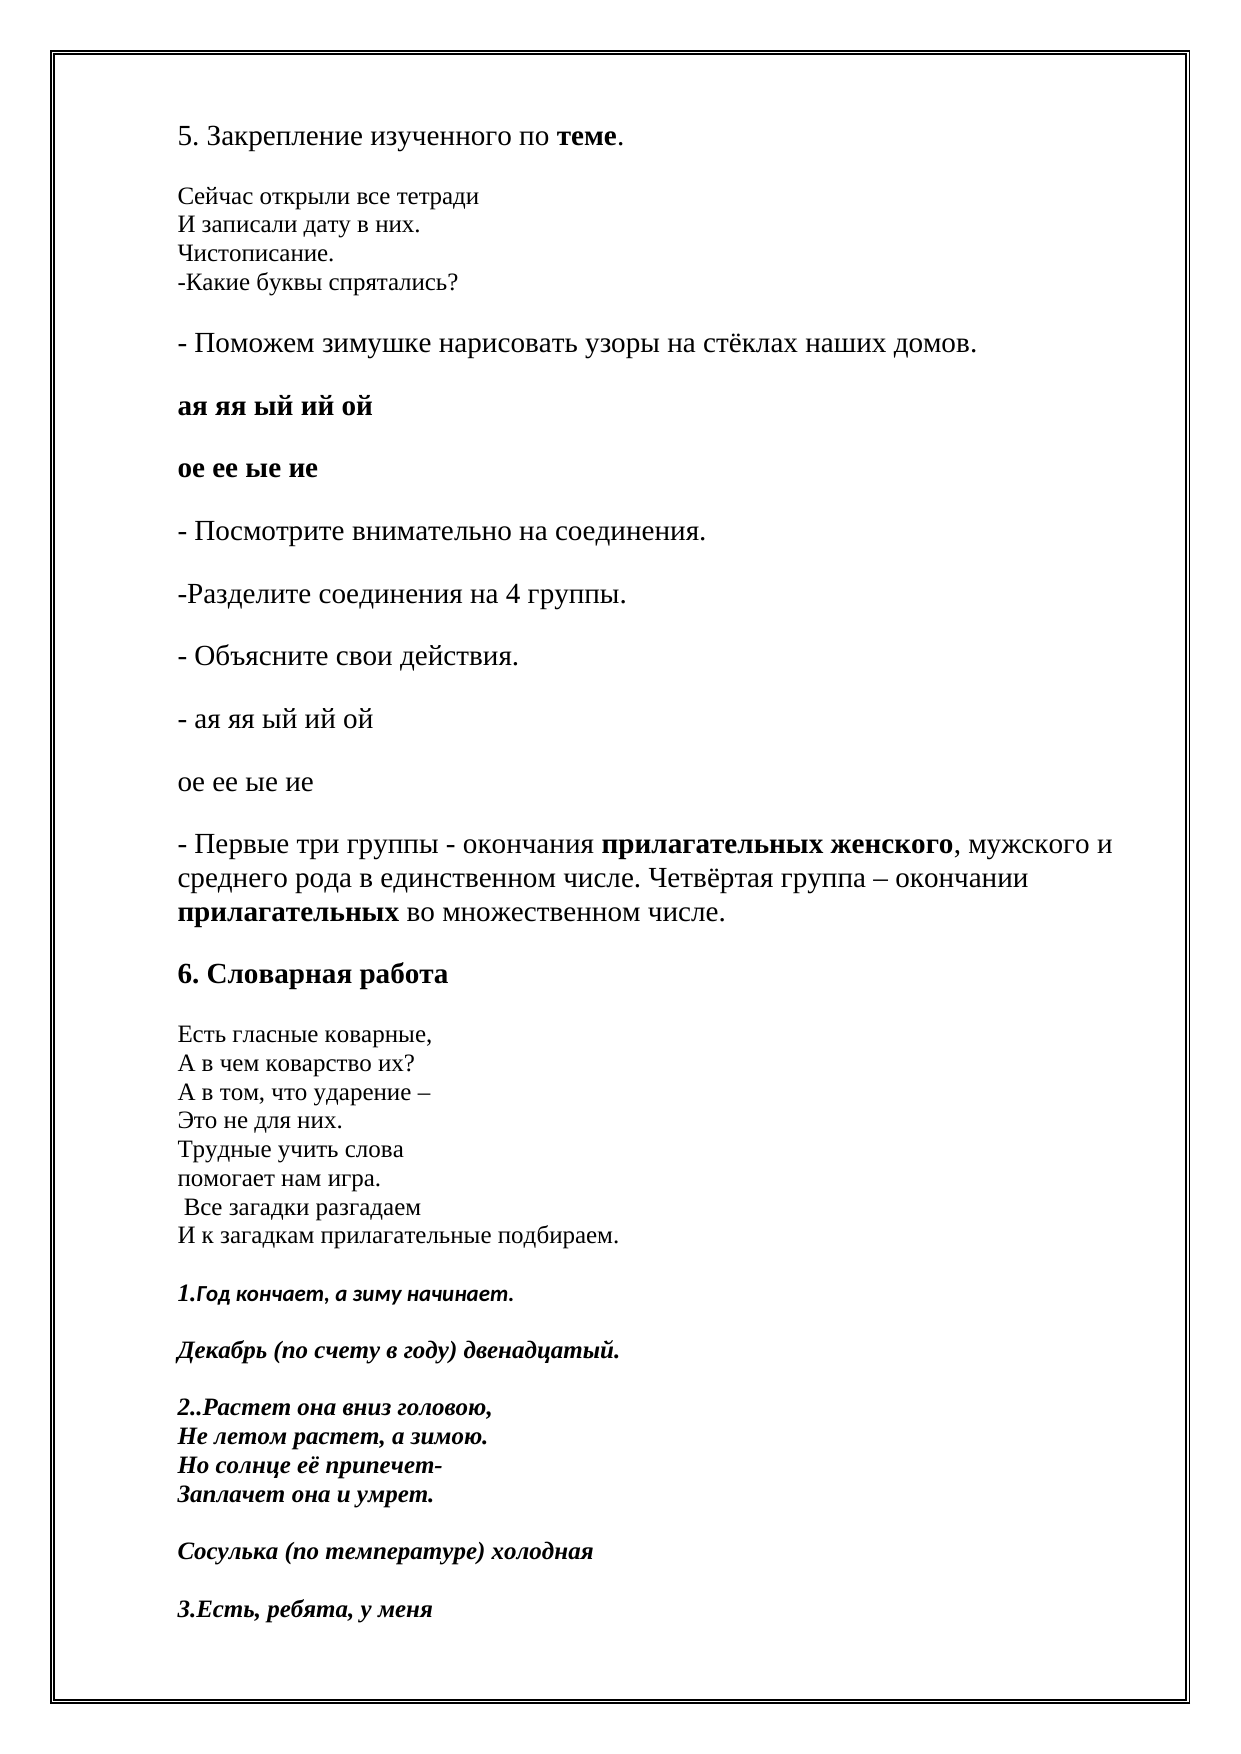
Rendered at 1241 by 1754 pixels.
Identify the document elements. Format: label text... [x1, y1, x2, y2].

text Не летом растет, а зимою. [177, 1421, 1152, 1450]
text - ая яя ый ий ой [177, 701, 1152, 735]
text Трудные учить слова [177, 1134, 1152, 1163]
text помогает нам игра. [177, 1163, 1152, 1192]
text Чистописание. [177, 238, 1152, 267]
text 3.Есть, ребята, у меня [177, 1594, 1152, 1622]
text ое ее ые ие [177, 764, 1152, 797]
text -Разделите соединения на 4 группы. [177, 576, 1152, 609]
text И записали дату в них. [177, 209, 1152, 238]
text - Поможем зимушке нарисовать узоры на стёклах наших домов. [177, 325, 1152, 358]
text -Какие буквы спрятались? [177, 267, 1152, 296]
text 6. Словарная работа [177, 956, 1152, 990]
text - Объясните свои действия. [177, 638, 1152, 672]
text ое ее ые ие [177, 450, 1152, 484]
text Это не для них. [177, 1105, 1152, 1134]
text Заплачет она и умрет. [177, 1479, 1152, 1507]
text - Посмотрите внимательно на соединения. [177, 513, 1152, 547]
text И к загадкам прилагательные подбираем. [177, 1220, 1152, 1249]
text Декабрь (по счету в году) двенадцатый. [177, 1335, 1152, 1364]
text Есть гласные коварные, [177, 1019, 1152, 1048]
text А в том, что ударение – [177, 1077, 1152, 1105]
text 2..Растет она вниз головою, [177, 1392, 1152, 1421]
text Сейчас открыли все тетради [177, 181, 1152, 209]
text 5. Закрепление изученного по теме. [177, 118, 1152, 152]
text Сосулька (по температуре) холодная [177, 1536, 1152, 1565]
text - Первые три группы - окончания прилагательных женского, мужского и среднего рода в единственном числе. Четвёртая группа – окончании прилагательных во множественном числе. [177, 827, 1152, 927]
text А в чем коварство их? [177, 1048, 1152, 1077]
text Но солнце её припечет- [177, 1450, 1152, 1479]
text ая яя ый ий ой [177, 388, 1152, 421]
text Все загадки разгадаем [177, 1192, 1152, 1220]
text 1.Год кончает, а зиму начинает. [177, 1278, 1152, 1307]
